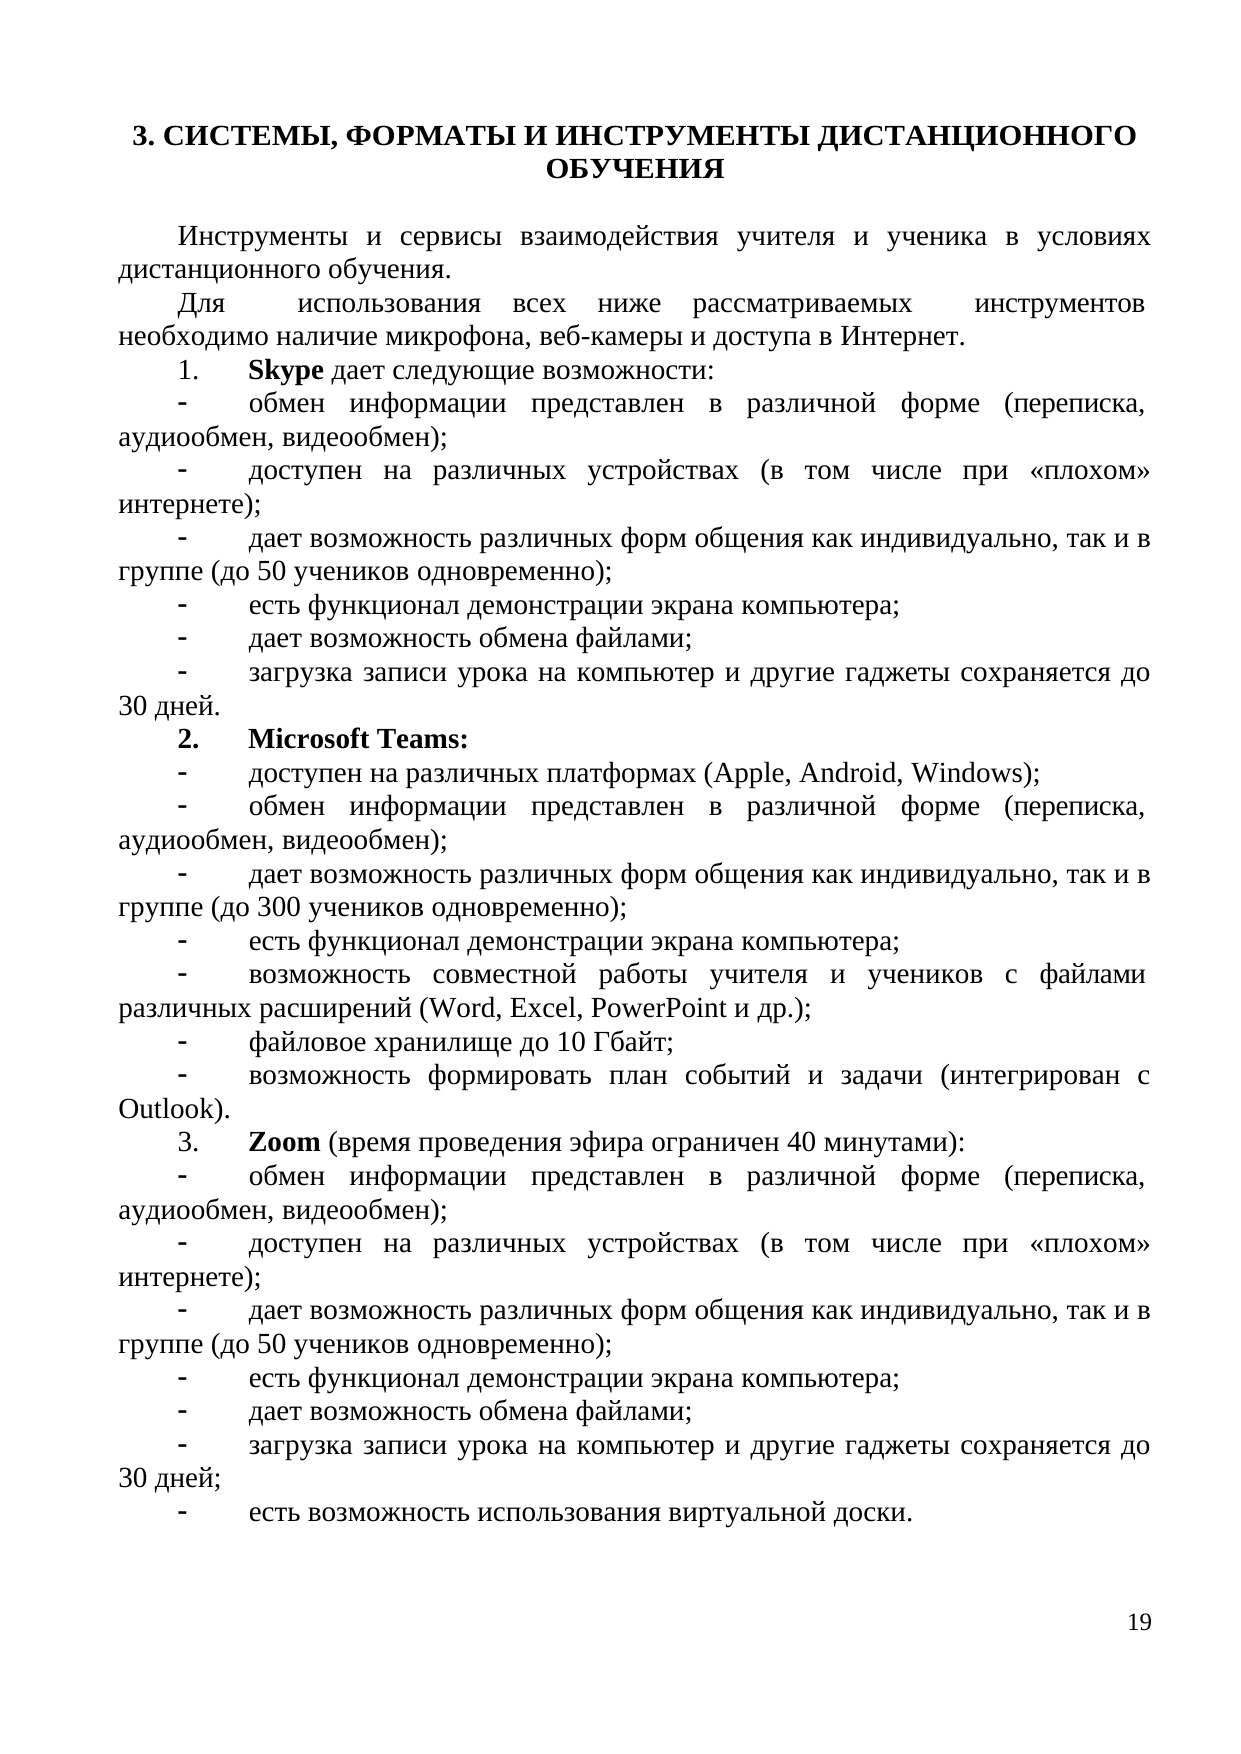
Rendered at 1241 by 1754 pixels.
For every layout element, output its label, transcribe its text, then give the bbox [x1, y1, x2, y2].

text Инструменты и сервисы взаимодействия учителя и ученика в условиях дистанционного обучения. [118, 218, 1152, 285]
list файловое хранилище до 10 Гбайт; [118, 1024, 1152, 1057]
list Skype дает следующие возможности: [118, 352, 1152, 385]
list дает возможность различных форм общения как индивидуально, так и в группе (до 300 учеников одновременно); [118, 856, 1152, 923]
list обмен информации представлен в различной форме (переписка, аудиообмен, видеообмен); [118, 385, 1152, 452]
list Microsoft Teams: [118, 721, 1152, 755]
text Для использования всех ниже рассматриваемых инструментов необходимо наличие микрофона, веб-камеры и доступа в Интернет. [118, 285, 1152, 352]
list загрузка записи урока на компьютер и другие гаджеты сохраняется до 30 дней; [118, 1427, 1152, 1494]
list есть функционал демонстрации экрана компьютера; [118, 1360, 1152, 1393]
list Zoom (время проведения эфира ограничен 40 минутами): [118, 1124, 1152, 1158]
list дает возможность различных форм общения как индивидуально, так и в группе (до 50 учеников одновременно); [118, 520, 1152, 587]
list обмен информации представлен в различной форме (переписка, аудиообмен, видеообмен); [118, 1158, 1152, 1225]
list есть возможность использования виртуальной доски. [118, 1494, 1152, 1528]
list дает возможность обмена файлами; [118, 1393, 1152, 1427]
list дает возможность обмена файлами; [118, 621, 1152, 654]
list возможность совместной работы учителя и учеников с файлами различных расширений (Word, Excel, PowerPoint и др.); [118, 957, 1152, 1024]
list доступен на различных платформах (Apple, Android, Windows); [118, 755, 1152, 788]
list загрузка записи урока на компьютер и другие гаджеты сохраняется до 30 дней. [118, 654, 1152, 721]
list доступен на различных устройствах (в том числе при «плохом» интернете); [118, 1225, 1152, 1292]
list доступен на различных устройствах (в том числе при «плохом» интернете); [118, 452, 1152, 520]
list дает возможность различных форм общения как индивидуально, так и в группе (до 50 учеников одновременно); [118, 1292, 1152, 1360]
list возможность формировать план событий и задачи (интегрирован с Outlook). [118, 1057, 1152, 1124]
subtitle 3. СИСТЕМЫ, ФОРМАТЫ И ИНСТРУМЕНТЫ ДИСТАНЦИОННОГО ОБУЧЕНИЯ [118, 118, 1152, 185]
list есть функционал демонстрации экрана компьютера; [118, 923, 1152, 957]
list есть функционал демонстрации экрана компьютера; [118, 587, 1152, 621]
list обмен информации представлен в различной форме (переписка, аудиообмен, видеообмен); [118, 788, 1152, 856]
